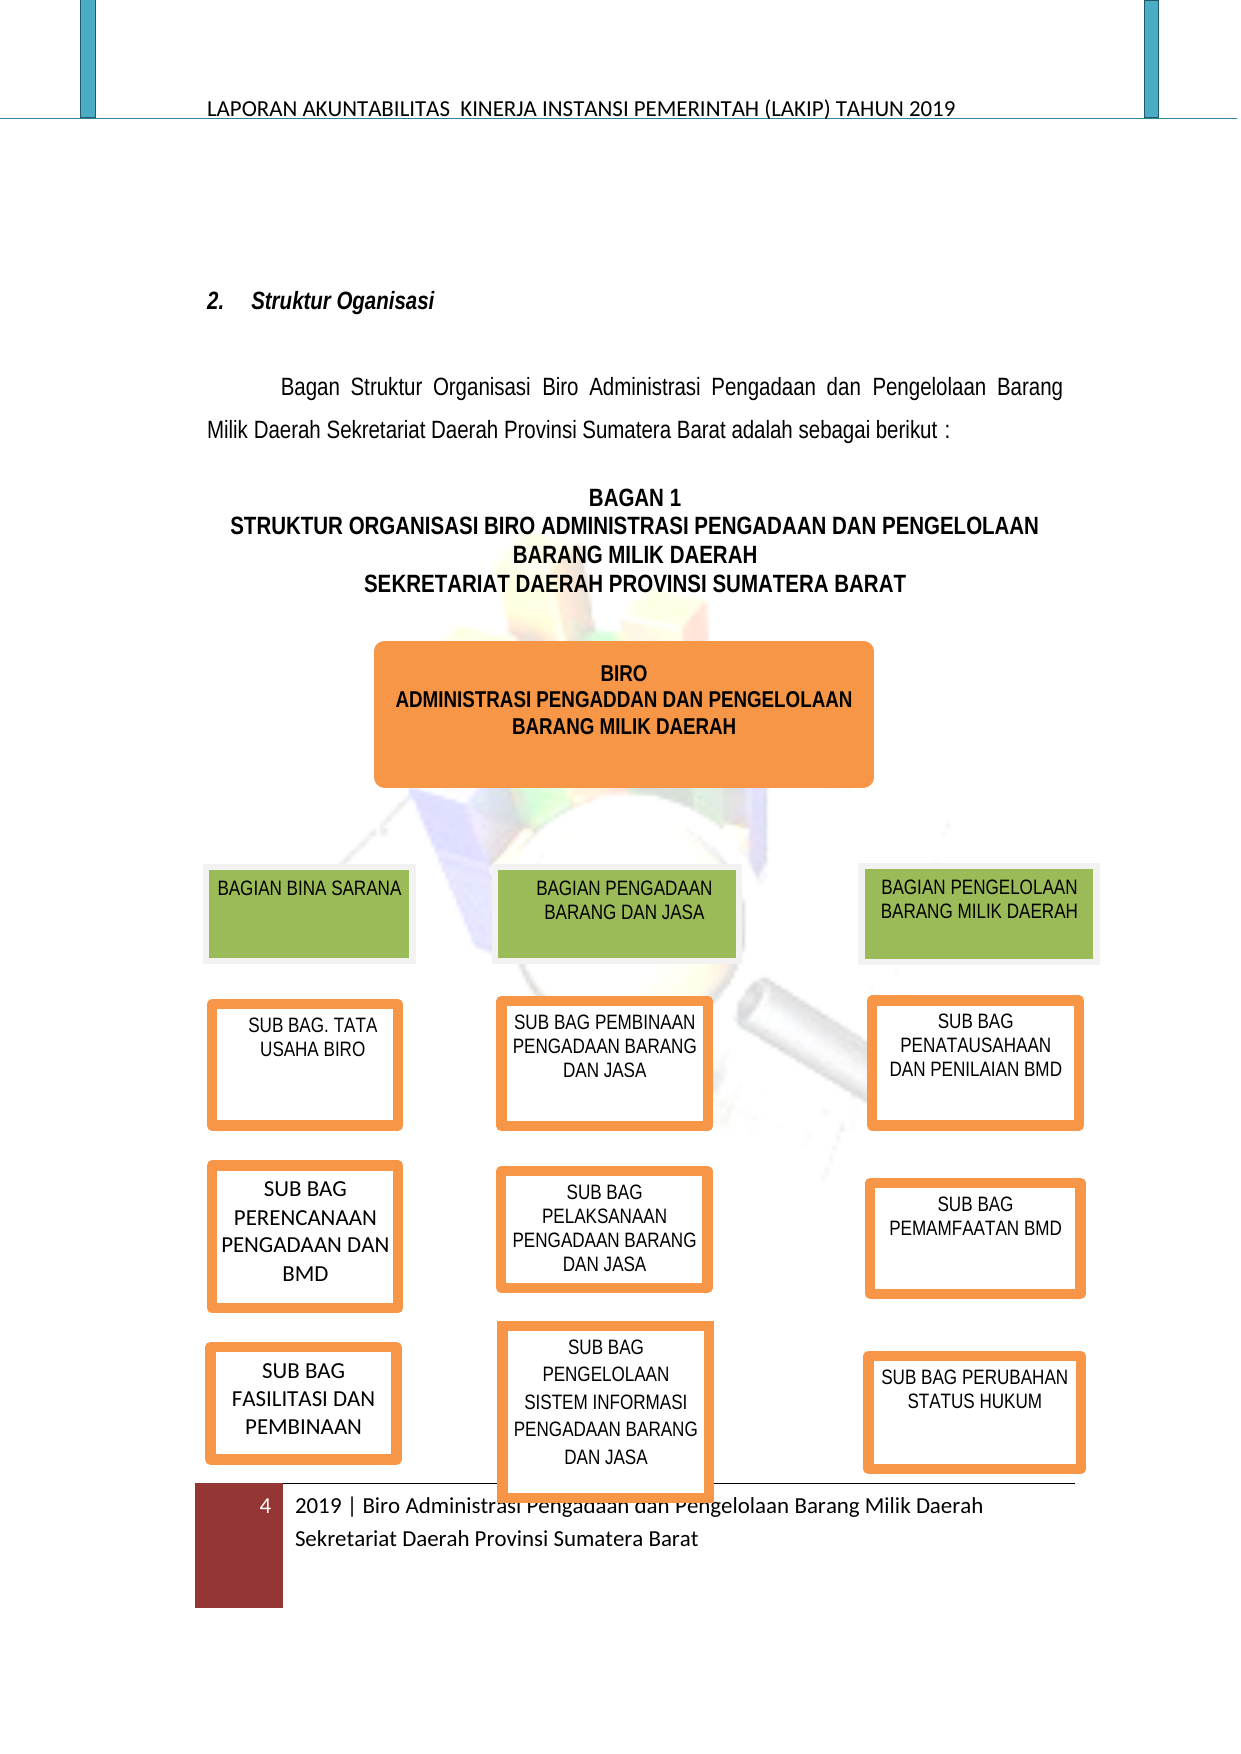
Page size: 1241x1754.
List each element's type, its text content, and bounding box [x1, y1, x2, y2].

list Struktur Oganisasi [207, 286, 1063, 315]
text STRUKTUR ORGANISASI BIRO ADMINISTRASI PENGADAAN DAN PENGELOLAAN BARANG MILIK DAERAH [207, 511, 1063, 569]
text BAGAN 1 [207, 483, 1063, 511]
text Bagan Struktur Organisasi Biro Administrasi Pengadaan dan Pengelolaan Barang Milik Daerah Sekretariat Daerah Provinsi Sumatera Barat adalah sebagai berikut : [207, 372, 1063, 443]
text SEKRETARIAT DAERAH PROVINSI SUMATERA BARAT [207, 569, 1063, 597]
